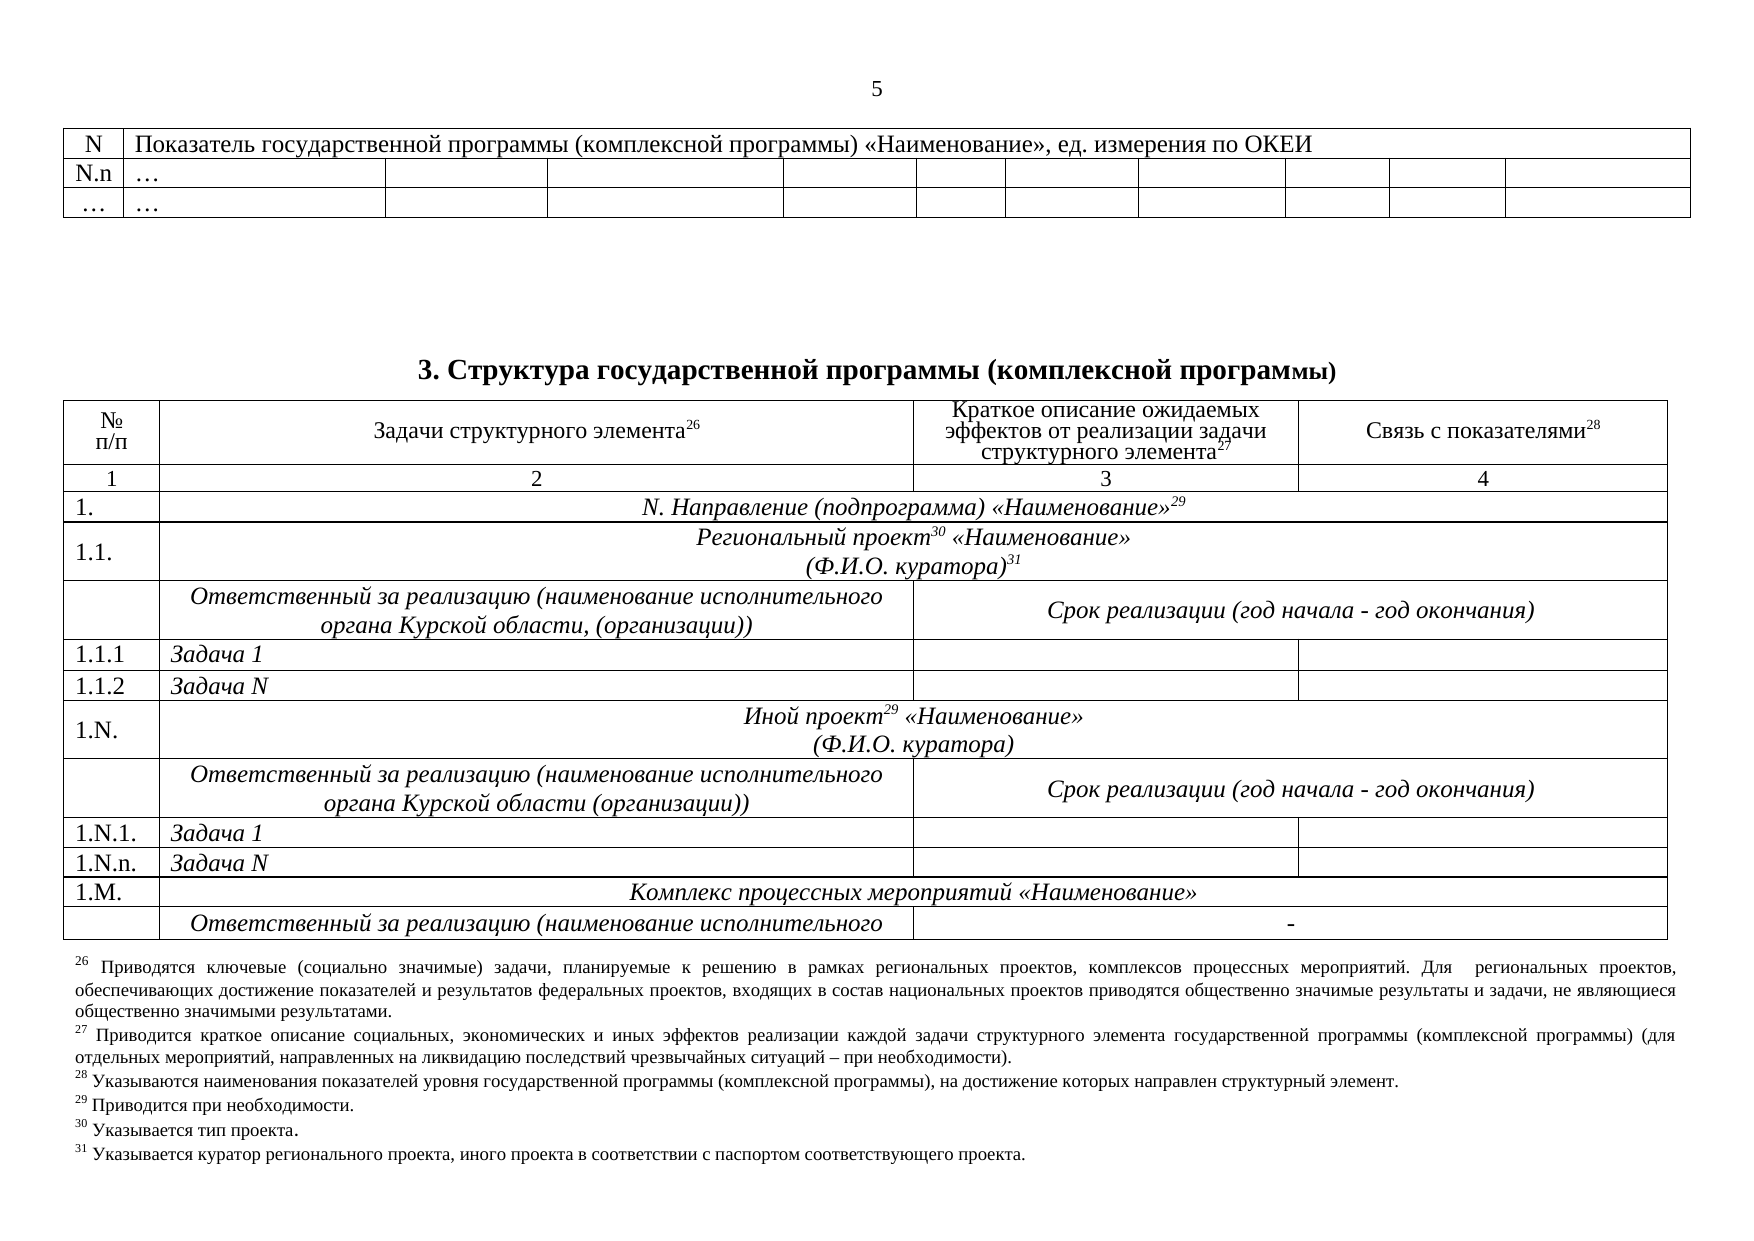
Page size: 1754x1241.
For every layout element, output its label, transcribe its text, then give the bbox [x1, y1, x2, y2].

table_cell [1506, 159, 1690, 187]
table_cell Задача 1 [160, 640, 913, 670]
table_cell [1139, 159, 1285, 187]
table_cell [386, 159, 547, 187]
table_cell [1299, 640, 1667, 670]
table_cell [1286, 188, 1389, 217]
table_cell 1. [64, 492, 159, 521]
table_cell Иной проект29 «Наименование» (Ф.И.О. куратора) [160, 701, 1667, 758]
table_cell [1299, 848, 1667, 876]
table_cell [1299, 671, 1667, 700]
table_cell [1006, 188, 1138, 217]
table_cell 1 [64, 465, 159, 491]
table_cell N [64, 129, 123, 157]
table_cell [914, 640, 1298, 670]
table_cell [64, 759, 159, 817]
table_cell [914, 848, 1298, 876]
table_cell Ответственный за реализацию (наименование исполнительного органа Курской области, (организации)) [160, 581, 913, 638]
table_cell Задача N [160, 848, 913, 876]
table_cell [1390, 159, 1505, 187]
table_cell 2 [160, 465, 913, 491]
text 3. Структура государственной программы (комплексной программы) [75, 352, 1679, 386]
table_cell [160, 907, 913, 938]
table_cell [1006, 159, 1138, 187]
table_cell … [124, 188, 385, 217]
table_cell 3 [914, 465, 1298, 491]
table_header Краткое описание ожидаемых эффектов от реализации задачи структурного элемента [914, 401, 1298, 464]
table_cell [1506, 188, 1690, 217]
table_cell Задача N [160, 671, 913, 700]
table_cell [917, 188, 1005, 217]
table_cell N.n [64, 159, 123, 187]
table_cell [386, 188, 547, 217]
table_cell 1.1.1 [64, 640, 159, 670]
table_cell [784, 159, 916, 187]
table_cell 1.N.n. [64, 848, 159, 876]
table_cell [1390, 188, 1505, 217]
table_cell [1139, 188, 1285, 217]
table_cell [784, 188, 916, 217]
table_cell 4 [1299, 465, 1667, 491]
table_cell Комплекс процессных мероприятий «Наименование» [160, 878, 1667, 906]
table_cell 1.1.2 [64, 671, 159, 700]
table_cell [914, 818, 1298, 847]
table_cell [917, 159, 1005, 187]
table_cell Ответственный за реализацию (наименование исполнительного органа Курской области (организации)) [160, 759, 913, 817]
table_cell 1.M. [64, 878, 159, 906]
table_cell [1299, 818, 1667, 847]
table_cell Задача 1 [160, 818, 913, 847]
table_cell [64, 907, 159, 938]
table_header Связь с показателями [1299, 401, 1667, 464]
table_cell [914, 671, 1298, 700]
table_header № п/п [64, 401, 159, 464]
table_cell Срок реализации (год начала - год окончания) [914, 759, 1667, 817]
table_header Задачи структурного элемента [160, 401, 913, 464]
table_cell [548, 159, 783, 187]
table_cell N. Направление (подпрограмма) «Наименование» [160, 492, 1667, 521]
table_cell Показатель государственной программы (комплексной программы) «Наименование», ед. измерения по ОКЕИ [124, 129, 1690, 157]
table_cell [1286, 159, 1389, 187]
table_cell … [124, 159, 385, 187]
table_cell [64, 581, 159, 638]
table_cell … [64, 188, 123, 217]
table_cell [548, 188, 783, 217]
table_cell 1.N.1. [64, 818, 159, 847]
table_cell - [914, 907, 1667, 938]
table_cell 1.N. [64, 701, 159, 758]
table_cell 1.1. [64, 523, 159, 580]
table_cell Региональный проект «Наименование» (Ф.И.О. куратора) [160, 523, 1667, 580]
table_cell Срок реализации (год начала - год окончания) [914, 581, 1667, 638]
